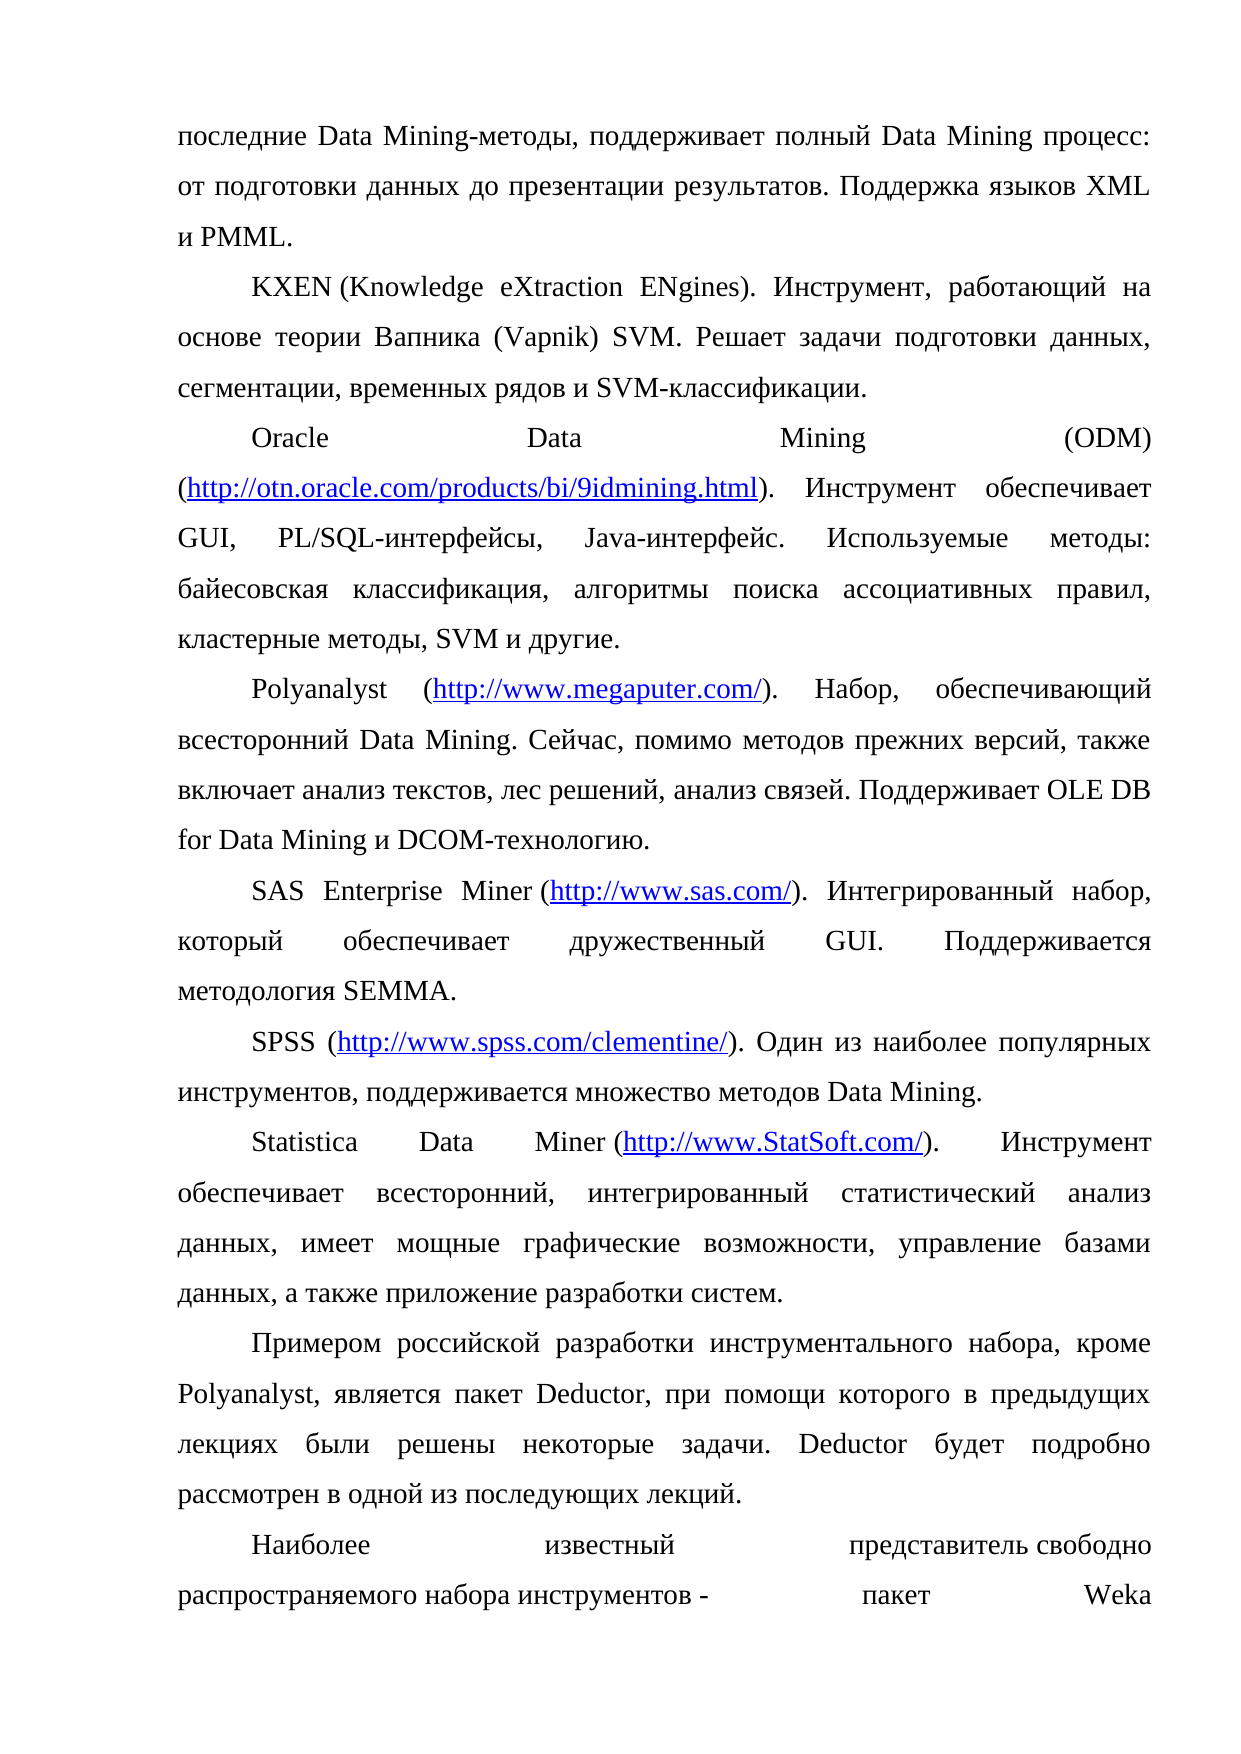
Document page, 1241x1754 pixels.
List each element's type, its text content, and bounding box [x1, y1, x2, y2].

text Polyanalyst (http://www.megaputer.com/). Набор, обеспечивающий всесторонний Data Mining. Сейчас, помимо методов прежних версий, также включает анализ текстов, лес решений, анализ связей. Поддерживает OLE DB for Data Mining и DCOM-технологию. [177, 672, 1152, 856]
text SAS Enterprise Miner (http://www.sas.com/). Интегрированный набор, который обеспечивает дружественный GUI. Поддерживается методология SEMMA. [177, 873, 1152, 1007]
text KXEN (Knowledge eXtraction ENgines). Инструмент, работающий на основе теории Вапника (Vapnik) SVM. Решает задачи подготовки данных, сегментации, временных рядов и SVM-классификации. [177, 269, 1152, 403]
text Примером российской разработки инструментального набора, кроме Polyanalyst, является пакет Deductor, при помощи которого в предыдущих лекциях были решены некоторые задачи. Deductor будет подробно рассмотрен в одной из последующих лекций. [177, 1326, 1152, 1510]
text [177, 1527, 1152, 1611]
text SPSS (http://www.spss.com/clementine/). Один из наиболее популярных инструментов, поддерживается множество методов Data Mining. [177, 1024, 1152, 1108]
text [177, 118, 1152, 252]
text Oracle Data Mining (ODM) (http://otn.oracle.com/products/bi/9idmining.html). Инструмент обеспечивает GUI, PL/SQL-интерфейсы, Java-интерфейс. Используемые методы: байесовская классификация, алгоритмы поиска ассоциативных правил, кластерные методы, SVM и другие. [177, 420, 1152, 655]
text Statistica Data Miner (http://www.StatSoft.com/). Инструмент обеспечивает всесторонний, интегрированный статистический анализ данных, имеет мощные графические возможности, управление базами данных, а также приложение разработки систем. [177, 1124, 1152, 1309]
